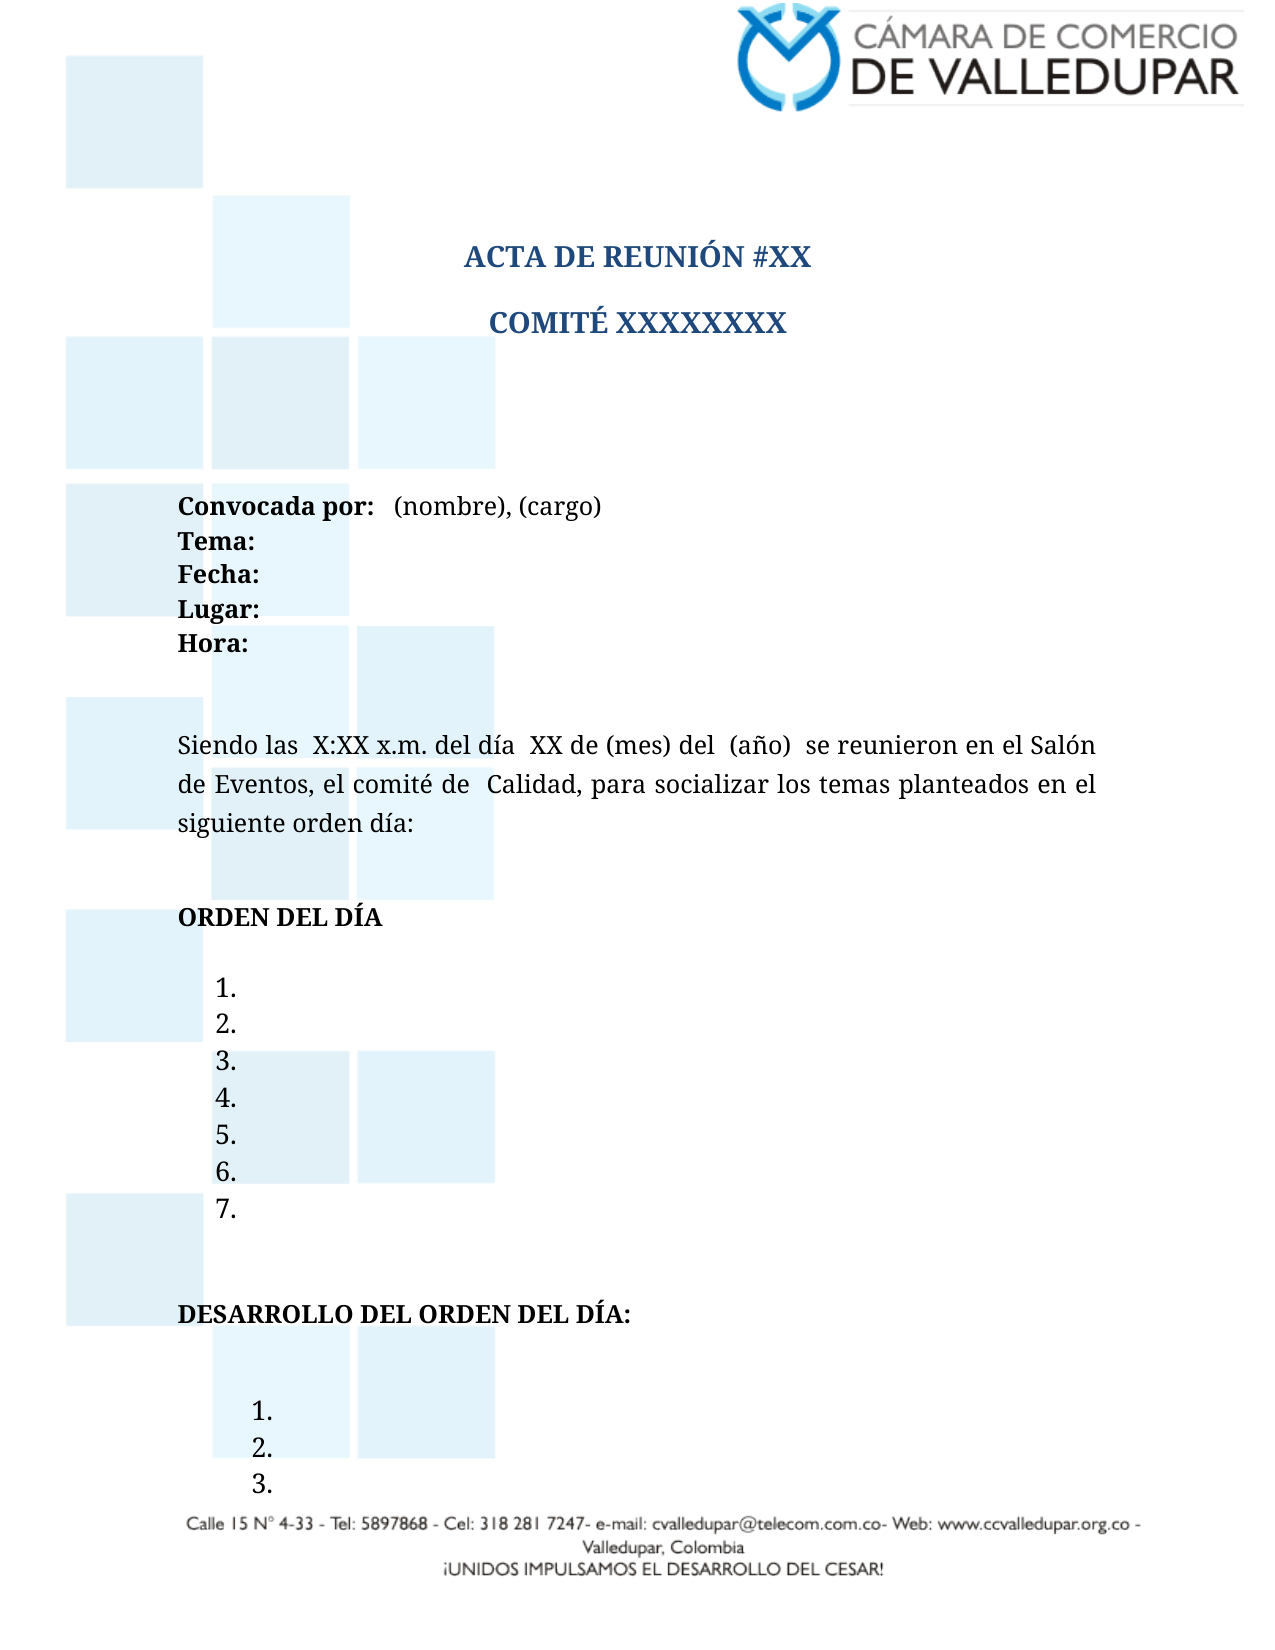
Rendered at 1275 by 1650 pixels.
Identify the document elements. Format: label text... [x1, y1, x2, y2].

text Siendo las X:XX x.m. del día XX de (mes) del (año) se reunieron en el Salón de Eventos, el comité de Calidad, para socializar los temas planteados en el siguiente orden día: [177, 727, 1098, 840]
text Convocada por: (nombre), (cargo) [177, 489, 1098, 523]
text COMITÉ XXXXXXXX [177, 303, 1098, 342]
text Hora: [177, 625, 1098, 659]
text Lugar: [177, 591, 1098, 625]
text Tema: [177, 523, 1098, 557]
picture [65, 3, 1244, 1590]
text DESARROLLO DEL ORDEN DEL DÍA: [177, 1297, 1098, 1331]
text ORDEN DEL DÍA [177, 900, 1098, 934]
text Fecha: [177, 557, 1098, 591]
text ACTA DE REUNIÓN #XX [177, 236, 1098, 276]
